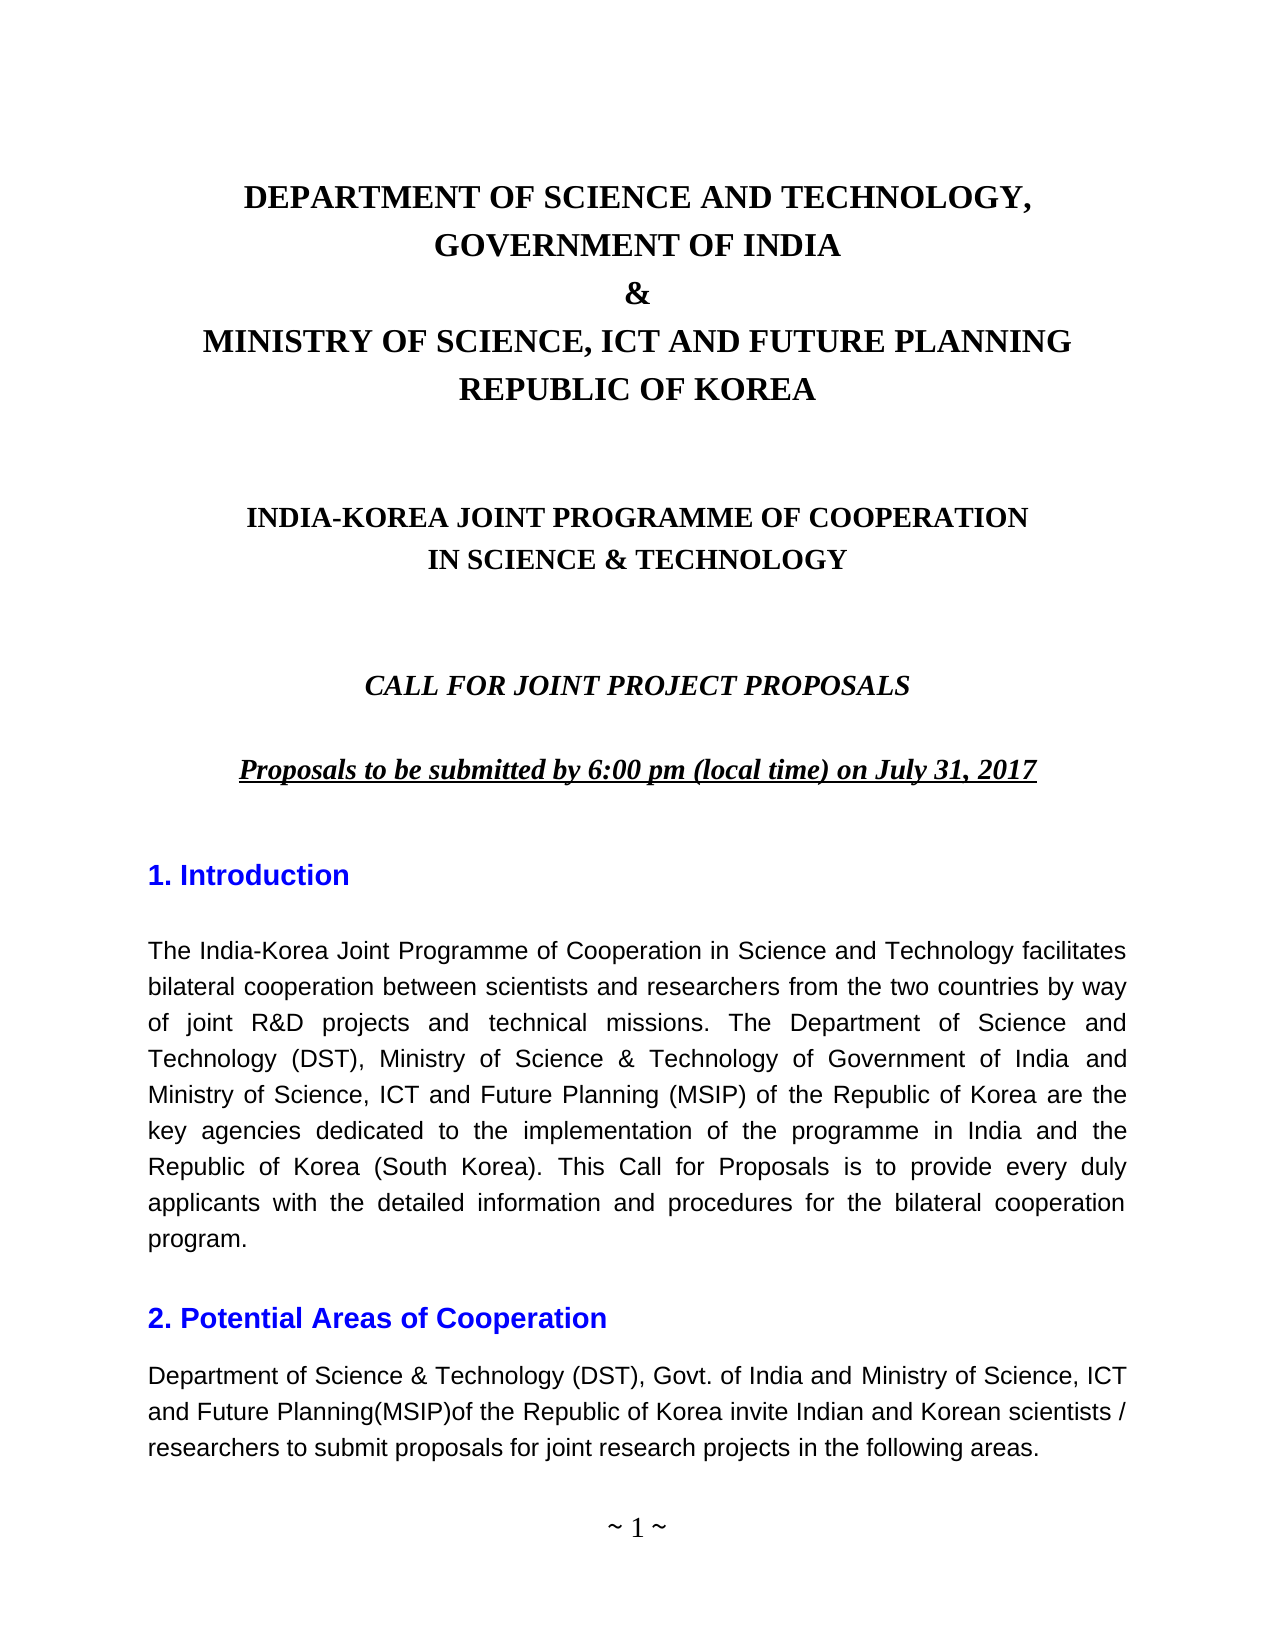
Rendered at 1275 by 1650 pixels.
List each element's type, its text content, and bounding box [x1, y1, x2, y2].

text & [148, 273, 1127, 311]
text Proposals to be submitted by 6:00 pm (local time) on July 31, 2017 [148, 752, 1127, 785]
text GOVERNMENT OF INDIA [148, 225, 1127, 263]
text CALL FOR JOINT PROJECT PROPOSALS [148, 668, 1127, 702]
text Department of Science & Technology (DST), Govt. of India and Ministry of Science, ICT and Future Planning(MSIP)of the Republic of Korea invite Indian and Korean scientists / researchers to submit proposals for joint research projects in the following areas. [148, 1361, 1127, 1462]
text The India-Korea Joint Programme of Cooperation in Science and Technology facilitates bilateral cooperation between scientists and researchers from the two countries by way of joint R&D projects and technical missions. The Department of Science and Technology (DST), Ministry of Science & Technology of Government of India and Ministry of Science, ICT and Future Planning (MSIP) of the Republic of Korea are the key agencies dedicated to the implementation of the programme in India and the Republic of Korea (South Korea). This Call for Proposals is to provide every duly applicants with the detailed information and procedures for the bilateral cooperation program. [148, 936, 1127, 1252]
text IN SCIENCE & TECHNOLOGY [148, 542, 1127, 576]
text DEPARTMENT OF SCIENCE AND TECHNOLOGY, [148, 177, 1127, 216]
text MINISTRY OF SCIENCE, ICT AND FUTURE PLANNING [148, 321, 1127, 359]
text 1. Introduction [148, 858, 1127, 892]
text INDIA-KOREA JOINT PROGRAMME OF COOPERATION [148, 501, 1127, 534]
text 2. Potential Areas of Cooperation [148, 1301, 1127, 1335]
text REPUBLIC OF KOREA [148, 369, 1127, 407]
